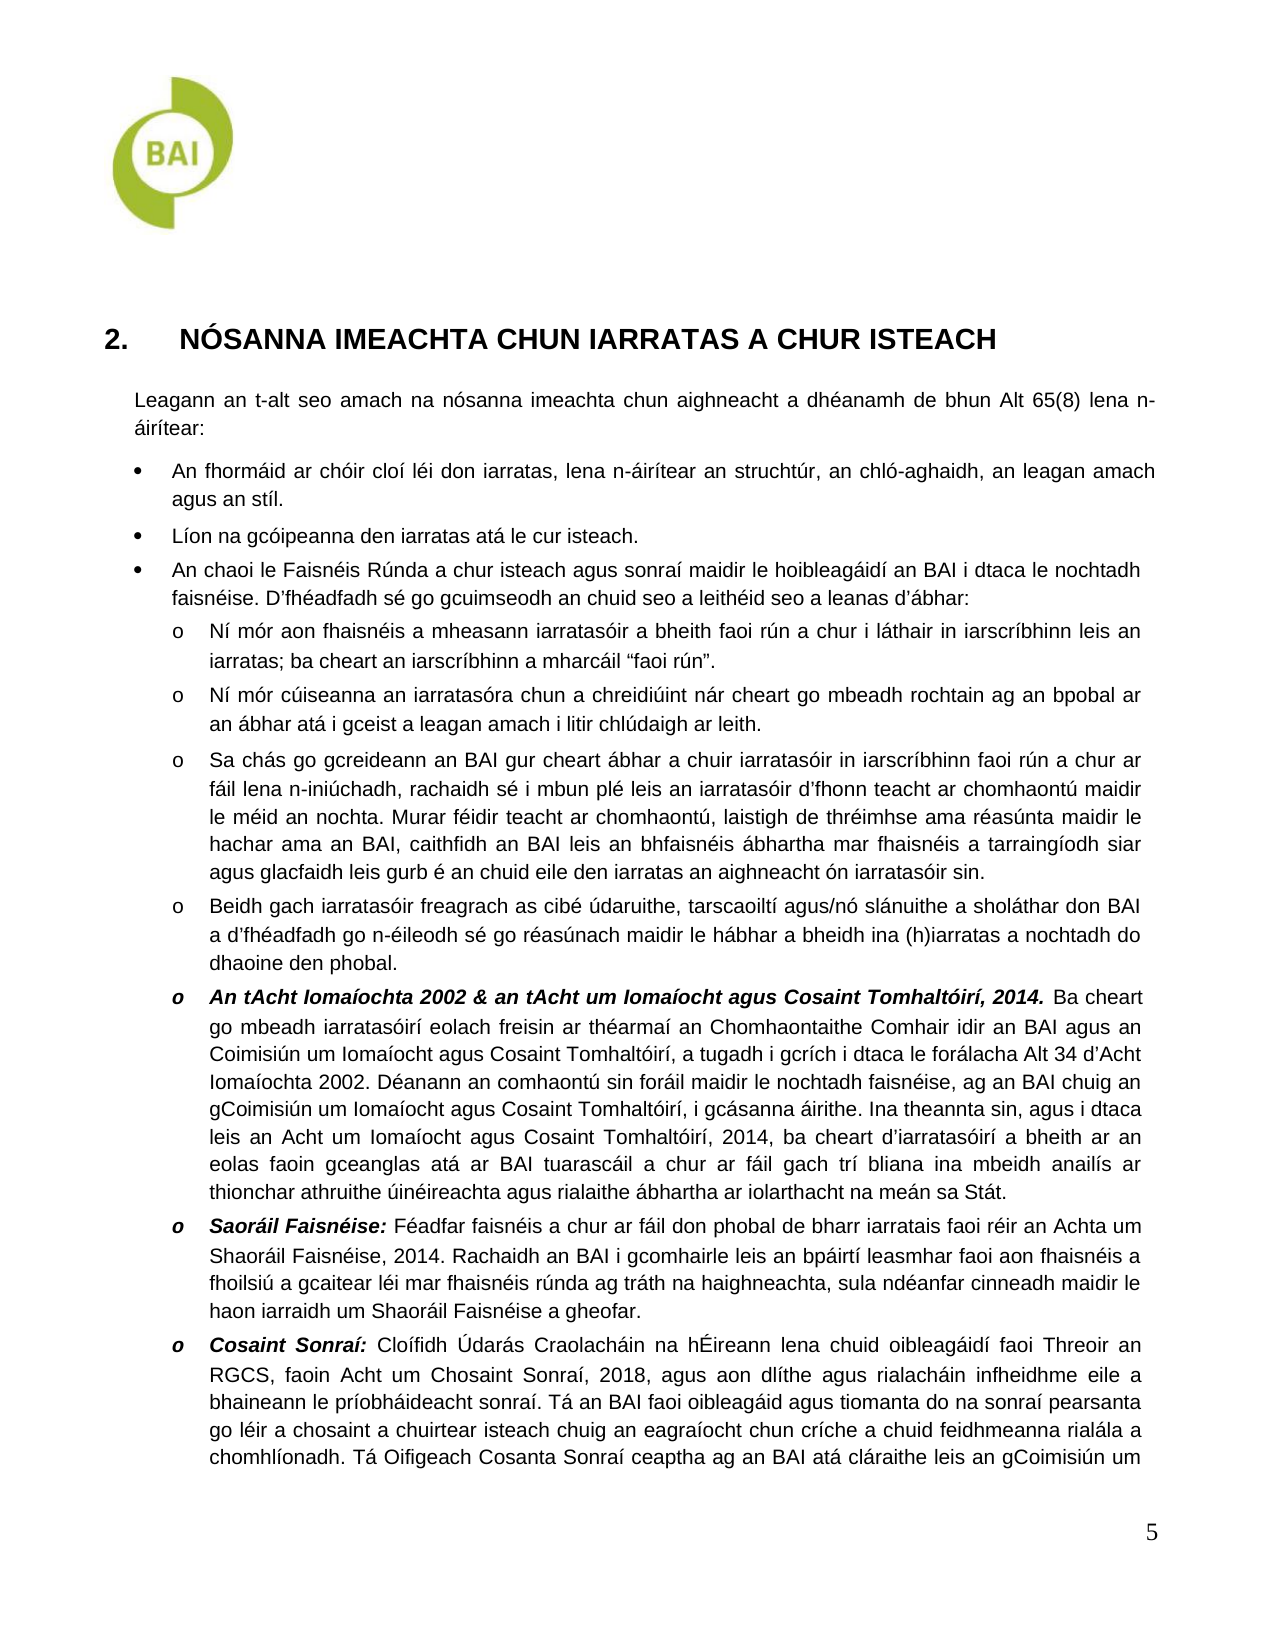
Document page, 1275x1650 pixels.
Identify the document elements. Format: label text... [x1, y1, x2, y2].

list Ní mór aon fhaisnéis a mheasann iarratasóir a bheith faoi rún a chur i láthair in iarscríbhinn leis an iarratas; ba cheart an iarscríbhinn a mharcáil “faoi rún”. [172, 619, 1143, 673]
list Beidh gach iarratasóir freagrach as cibé údaruithe, tarscaoiltí agus/nó slánuithe a sholáthar don BAI a d’fhéadfadh go n-éileodh sé go réasúnach maidir le hábhar a bheidh ina (h)iarratas a nochtadh do dhaoine den phobal. [172, 893, 1143, 974]
list An fhormáid ar chóir cloí léi don iarratas, lena n-áirítear an struchtúr, an chló-aghaidh, an leagan amach agus an stíl. [134, 459, 1158, 511]
list Líon na gcóipeanna den iarratas atá le cur isteach. [134, 524, 1158, 548]
subtitle 2. NÓSANNA IMEACHTA CHUN IARRATAS A CHUR ISTEACH [104, 322, 1158, 356]
text Leagann an t-alt seo amach na nósanna imeachta chun aighneacht a dhéanamh de bhun Alt 65(8) lena n-áirítear: [134, 388, 1158, 440]
picture [104, 75, 235, 235]
list An tAcht Iomaíochta 2002 & an tAcht um Iomaíocht agus Cosaint Tomhaltóirí, 2014. Ba cheart go mbeadh iarratasóirí eolach freisin ar théarmaí an Chomhaontaithe Comhair idir an BAI agus an Coimisiún um Iomaíocht agus Cosaint Tomhaltóirí, a tugadh i gcrích i dtaca le forálacha Alt 34 d’Acht Iomaíochta 2002. Déanann an comhaontú sin foráil maidir le nochtadh faisnéise, ag an BAI chuig an gCoimisiún um Iomaíocht agus Cosaint Tomhaltóirí, i gcásanna áirithe. Ina theannta sin, agus i dtaca leis an Acht um Iomaíocht agus Cosaint Tomhaltóirí, 2014, ba cheart d’iarratasóirí a bheith ar an eolas faoin gceanglas atá ar BAI tuarascáil a chur ar fáil gach trí bliana ina mbeidh anailís ar thionchar athruithe úinéireachta agus rialaithe ábhartha ar iolarthacht na meán sa Stát. [172, 985, 1143, 1203]
list Ní mór cúiseanna an iarratasóra chun a chreidiúint nár cheart go mbeadh rochtain ag an bpobal ar an ábhar atá i gceist a leagan amach i litir chlúdaigh ar leith. [172, 683, 1143, 736]
list Sa chás go gcreideann an BAI gur cheart ábhar a chuir iarratasóir in iarscríbhinn faoi rún a chur ar fáil lena n-iniúchadh, rachaidh sé i mbun plé leis an iarratasóir d’fhonn teacht ar chomhaontú maidir le méid an nochta. Murar féidir teacht ar chomhaontú, laistigh de thréimhse ama réasúnta maidir le hachar ama an BAI, caithfidh an BAI leis an bhfaisnéis ábhartha mar fhaisnéis a tarraingíodh siar agus glacfaidh leis gurb é an chuid eile den iarratas an aighneacht ón iarratasóir sin. [172, 748, 1143, 883]
list Saoráil Faisnéise: Féadfar faisnéis a chur ar fáil don phobal de bharr iarratais faoi réir an Achta um Shaoráil Faisnéise, 2014. Rachaidh an BAI i gcomhairle leis an bpáirtí leasmhar faoi aon fhaisnéis a fhoilsiú a gcaitear léi mar fhaisnéis rúnda ag tráth na haighneachta, sula ndéanfar cinneadh maidir le haon iarraidh um Shaoráil Faisnéise a gheofar. [172, 1214, 1143, 1322]
list An chaoi le Faisnéis Rúnda a chur isteach agus sonraí maidir le hoibleagáidí an BAI i dtaca le nochtadh faisnéise. D’fhéadfadh sé go gcuimseodh an chuid seo a leithéid seo a leanas d’ábhar: [134, 558, 1143, 609]
